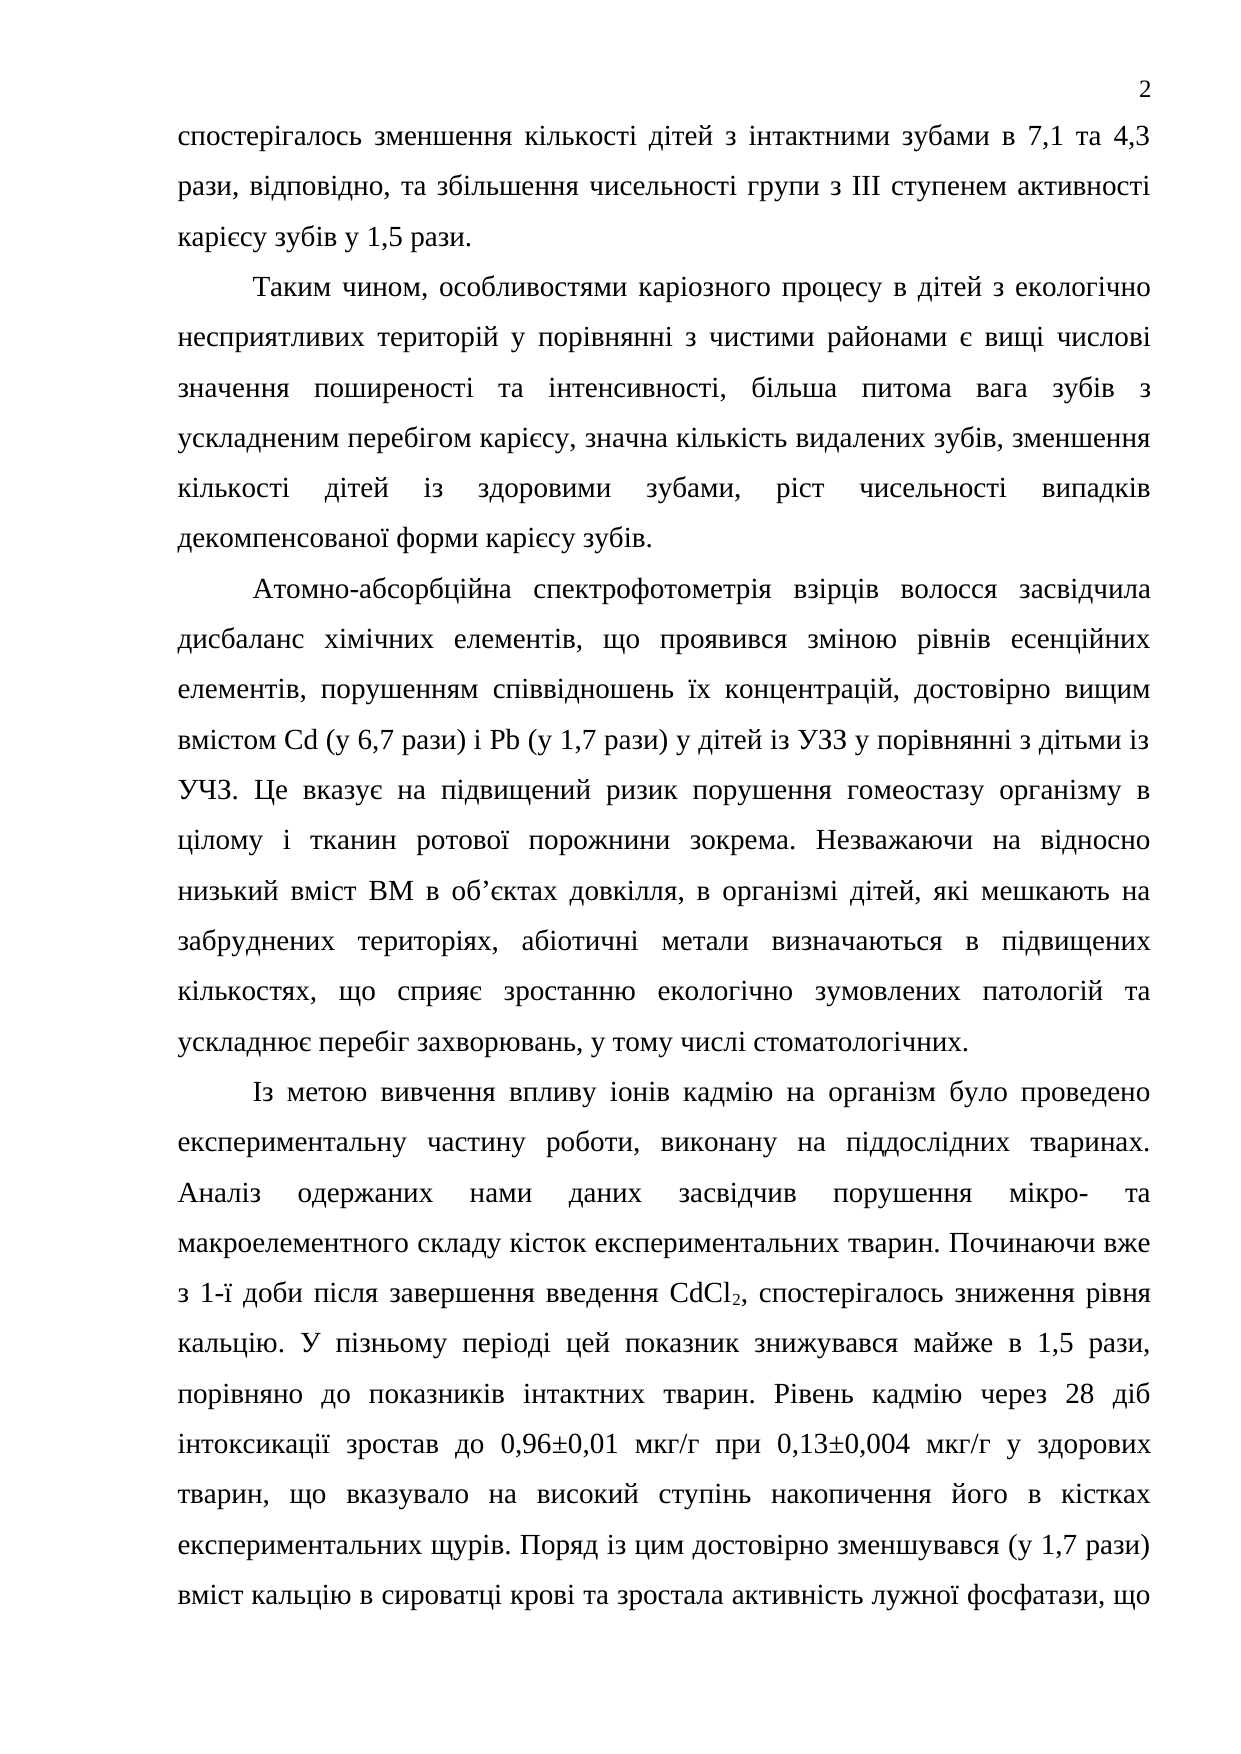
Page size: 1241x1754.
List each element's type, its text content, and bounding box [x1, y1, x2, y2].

text Таким чином, особливостями каріозного процесу в дітей з екологічно несприятливих територій у порівнянні з чистими районами є вищі числові значення поширеності та інтенсивності, більша питома вага зубів з ускладненим перебігом карієсу, значна кількість видалених зубів, зменшення кількості дітей із здоровими зубами, ріст чисельності випадків декомпенсованої форми карієсу зубів. [177, 269, 1152, 554]
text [177, 1074, 1152, 1611]
text Атомно-абсорбційна спектрофотометрія взірців волосся засвідчила дисбаланс хімічних елементів, що проявився зміною рівнів есенційних елементів, порушенням співвідношень їх концентрацій, достовірно вищим вмістом Cd (у 6,7 рази) і Pb (у 1,7 рази) у дітей із УЗЗ у порівнянні з дітьми із УЧЗ. Це вказує на підвищений ризик порушення гомеостазу організму в цілому і тканин ротової порожнини зокрема. Незважаючи на відносно низький вміст ВМ в об’єктах довкілля, в організмі дітей, які мешкають на забруднених територіях, абіотичні метали визначаються в підвищених кількостях, що сприяє зростанню екологічно зумовлених патологій та ускладнює перебіг захворювань, у тому числі стоматологічних. [177, 571, 1152, 1057]
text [177, 118, 1152, 252]
